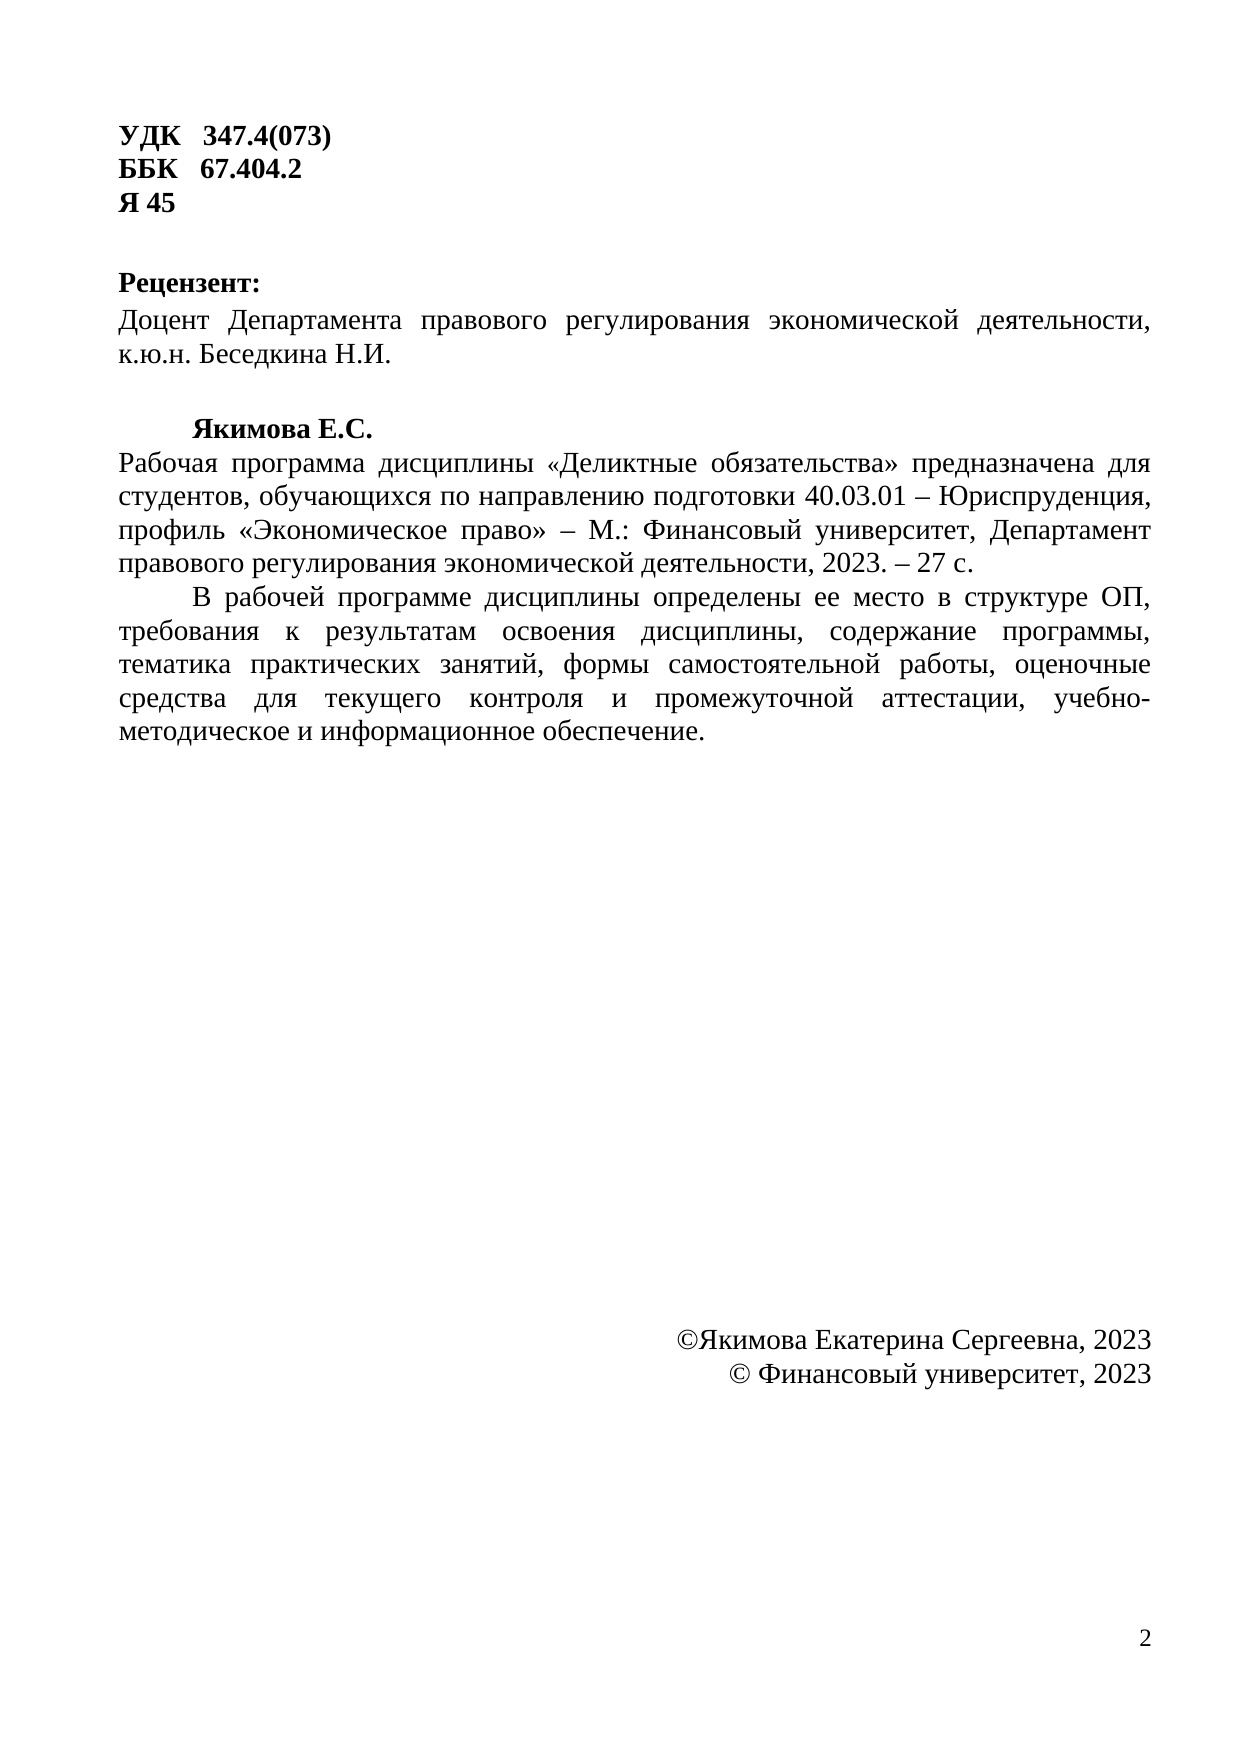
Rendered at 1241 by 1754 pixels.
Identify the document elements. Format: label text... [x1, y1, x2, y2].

text Доцент Департамента правового регулирования экономической деятельности, к.ю.н. Беседкина Н.И. [118, 302, 1152, 369]
text ©Якимова Екатерина Сергеевна, 2023 [118, 1322, 1152, 1356]
text ББК 67.404.2 [118, 152, 1152, 185]
text УДК 347.4(073) [118, 118, 1152, 152]
text Я 45 [118, 185, 1152, 219]
text © Финансовый университет, 2023 [118, 1356, 1152, 1389]
text Рабочая программа дисциплины «Деликтные обязательства» предназначена для студентов, обучающихся по направлению подготовки 40.03.01 – Юриспруденция, профиль «Экономическое право» – М.: Финансовый университет, Департамент правового регулирования экономической деятельности, 2023. – 27 с. [118, 445, 1152, 579]
text Рецензент: [118, 265, 1152, 298]
text В рабочей программе дисциплины определены ее место в структуре ОП, требования к результатам освоения дисциплины, содержание программы, тематика практических занятий, формы самостоятельной работы, оценочные средства для текущего контроля и промежуточной аттестации, учебно-методическое и информационное обеспечение. [118, 579, 1152, 747]
text Якимова Е.С. [118, 411, 1152, 445]
